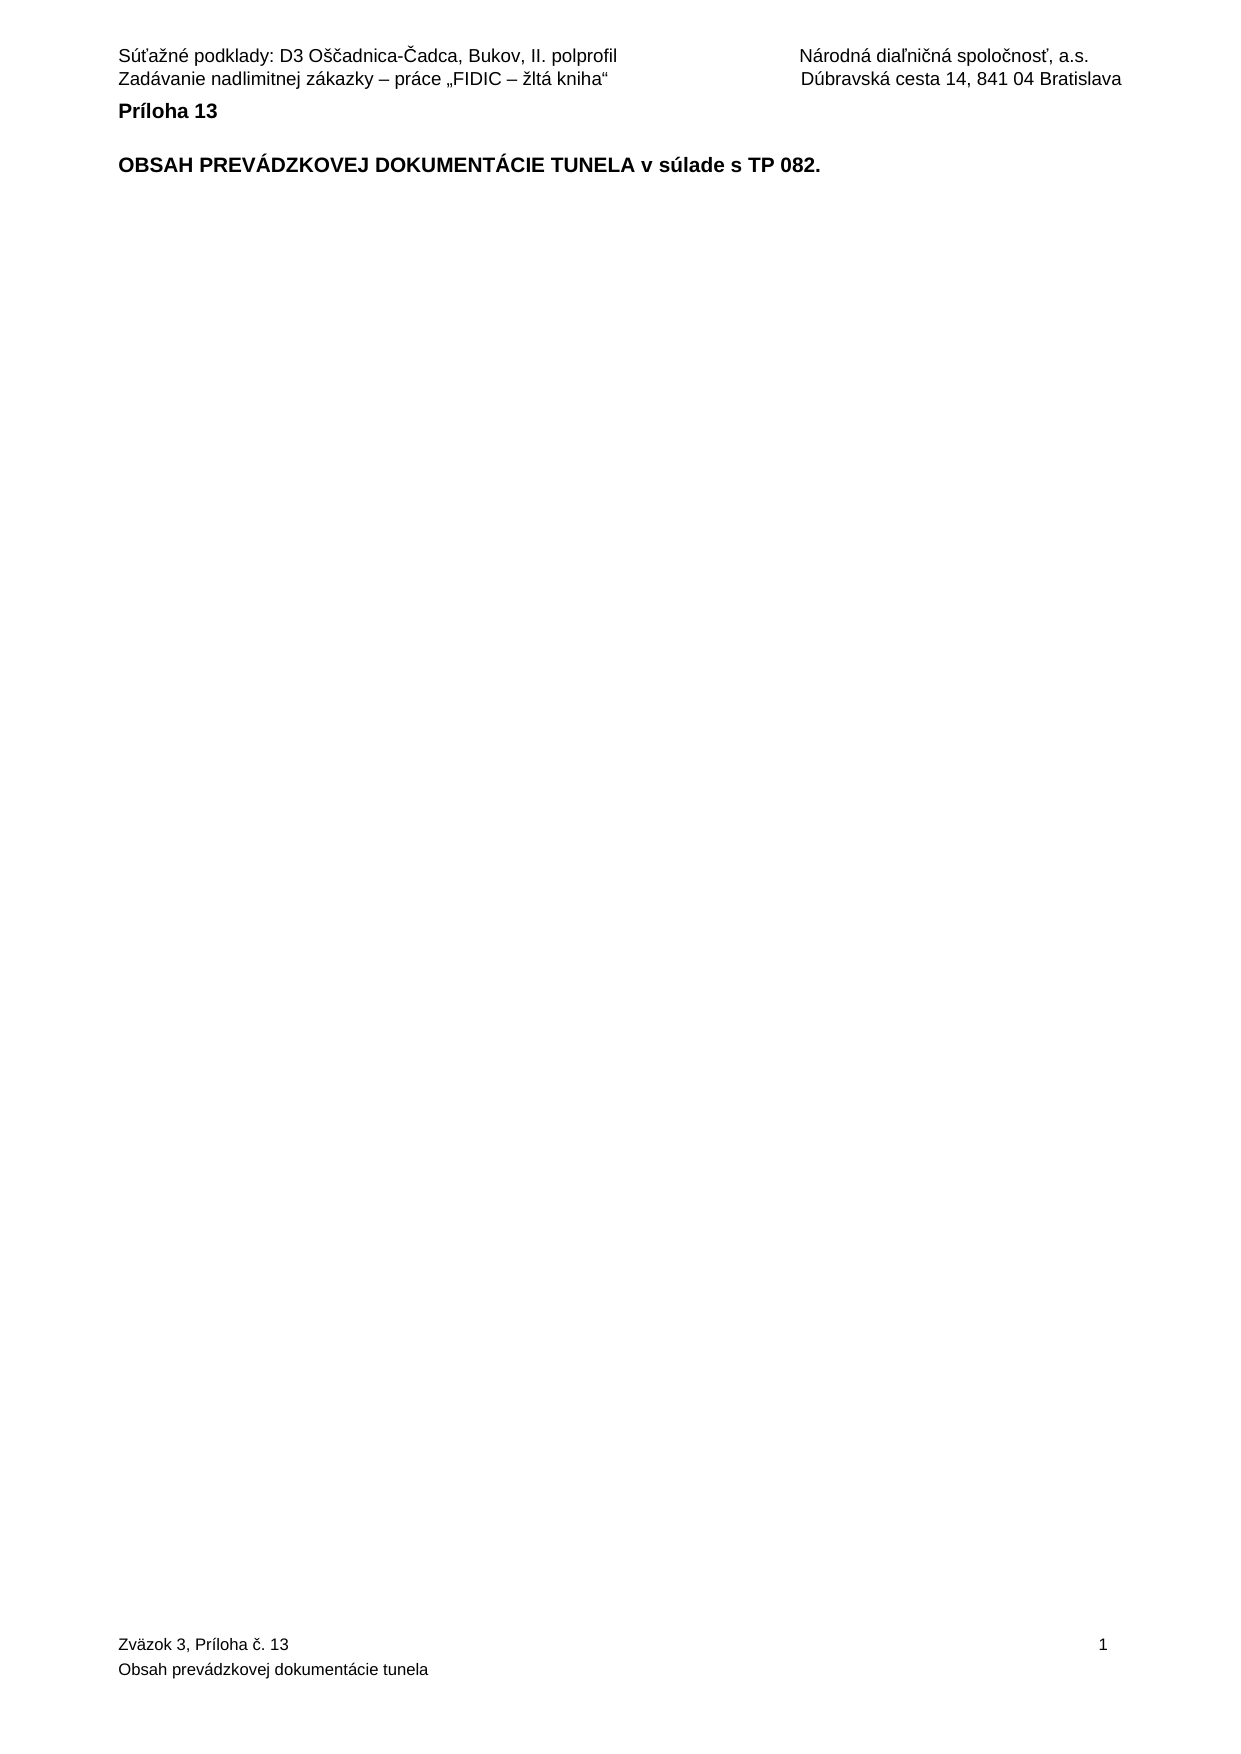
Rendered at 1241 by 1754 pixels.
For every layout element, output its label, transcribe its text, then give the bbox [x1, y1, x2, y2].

text Príloha 13 [118, 98, 1122, 123]
text OBSAH PREVÁDZKOVEJ DOKUMENTÁCIE TUNELA v súlade s TP 082. [118, 152, 1122, 177]
